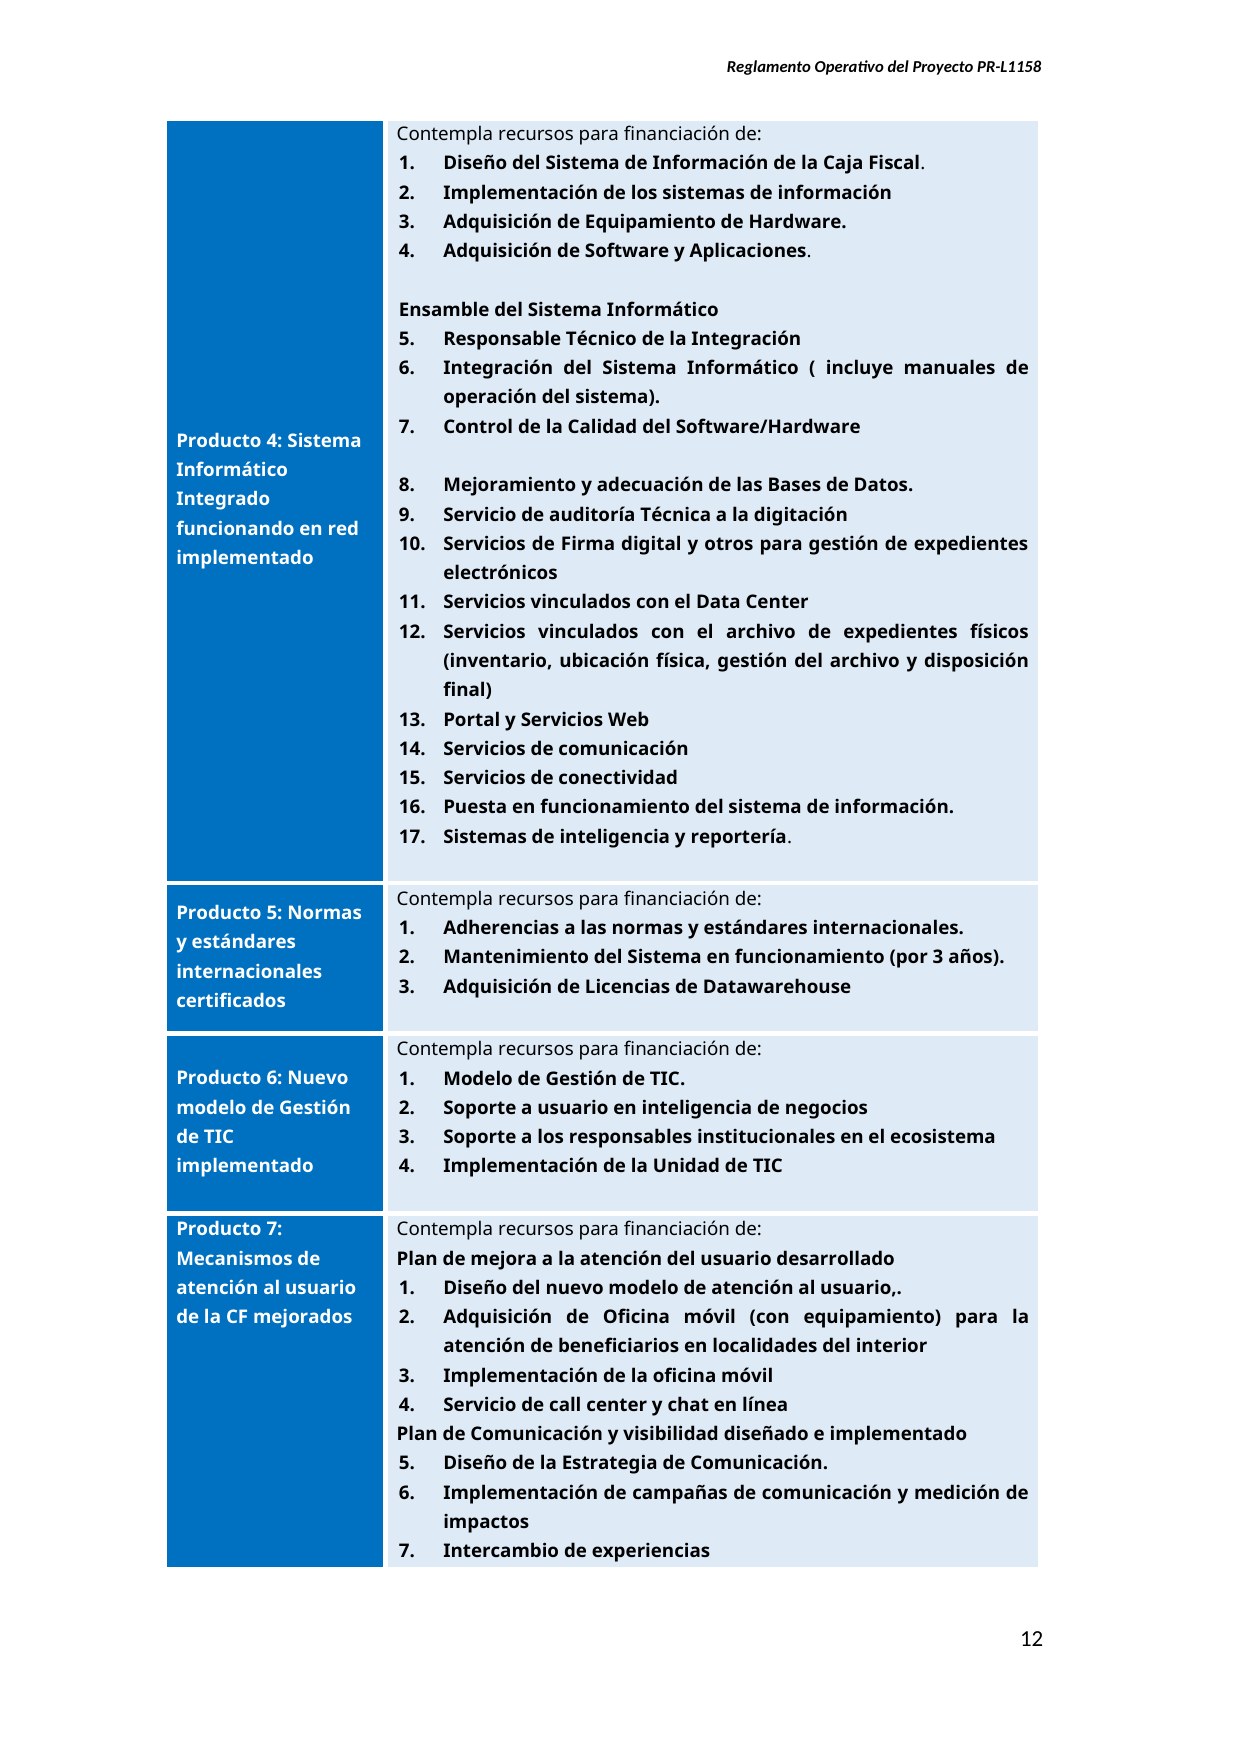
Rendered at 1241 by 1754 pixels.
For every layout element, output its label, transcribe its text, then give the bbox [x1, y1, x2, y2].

table_cell Producto 4: Sistema Informático Integrado funcionando en red implementado [167, 121, 383, 881]
table_cell Contempla recursos para financiación de: Adherencias a las normas y estándares internacionales. Mantenimiento del Sistema en funcionamiento (por 3 años). Adquisición de Licencias de Datawarehouse [388, 885, 1038, 1031]
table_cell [167, 1216, 383, 1567]
table_cell Producto 5: Normas y estándares internacionales certificados [167, 885, 383, 1031]
table_cell Contempla recursos para financiación de: Diseño del Sistema de Información de la Caja Fiscal. Implementación de los sistemas de información Adquisición de Equipamiento de Hardware. Adquisición de Software y Aplicaciones. Ensamble del Sistema Informático Responsable Técnico de la Integración Integración del Sistema Informático ( incluye manuales de operación del sistema). Control de la Calidad del Software/Hardware Mejoramiento y adecuación de las Bases de Datos. Servicio de auditoría Técnica a la digitación Servicios de Firma digital y otros para gestión de expedientes electrónicos Servicios vinculados con el Data Center Servicios vinculados con el archivo de expedientes físicos (inventario, ubicación física, gestión del archivo y disposición final) Portal y Servicios Web Servicios de comunicación Servicios de conectividad Puesta en funcionamiento del sistema de información. Sistemas de inteligencia y reportería. [388, 121, 1038, 881]
table_cell Producto 6: Nuevo modelo de Gestión de TIC implementado [167, 1036, 383, 1211]
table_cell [388, 1216, 1038, 1567]
table_cell Contempla recursos para financiación de: Modelo de Gestión de TIC. Soporte a usuario en inteligencia de negocios Soporte a los responsables institucionales en el ecosistema Implementación de la Unidad de TIC [388, 1036, 1038, 1211]
